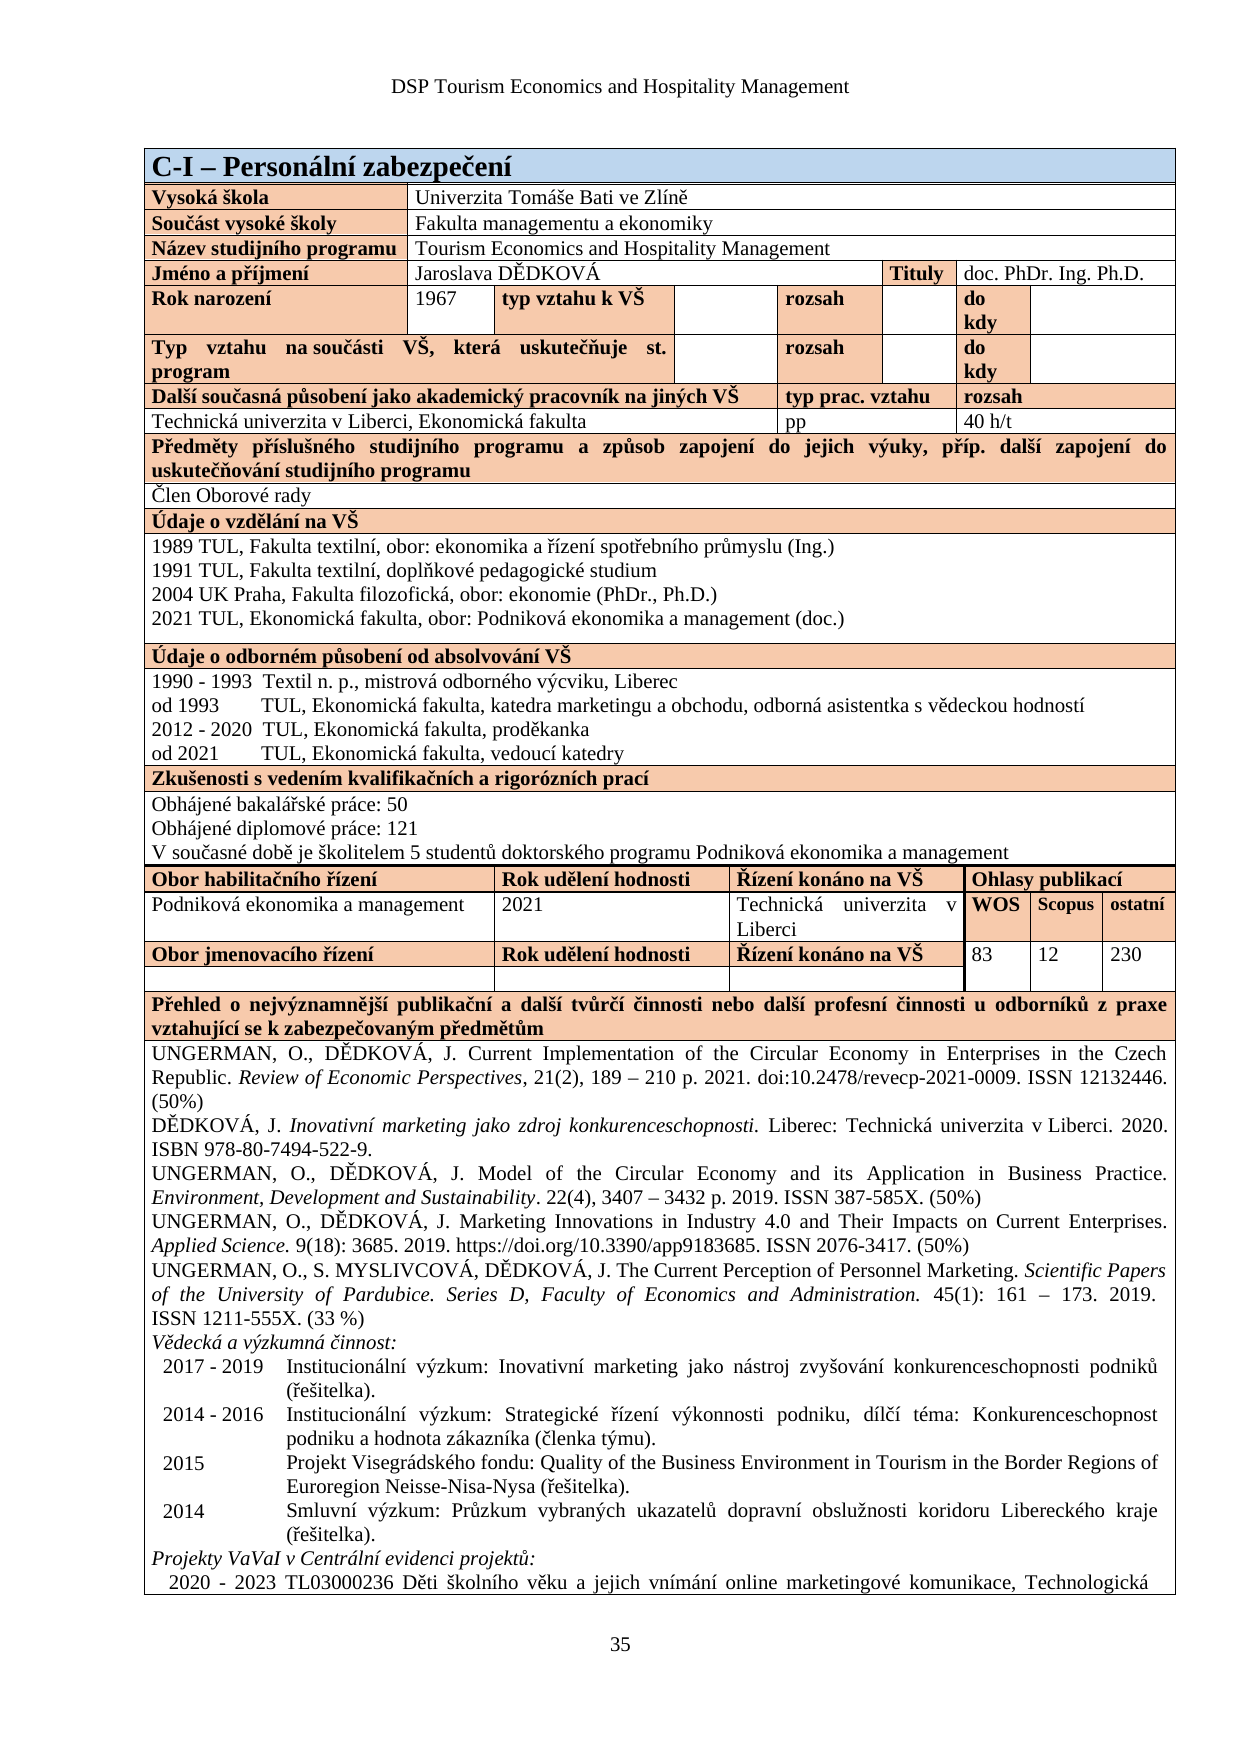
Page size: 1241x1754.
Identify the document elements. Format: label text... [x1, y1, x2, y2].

table_cell [145, 967, 494, 991]
table_cell Scopus [1031, 893, 1102, 941]
table_cell Zkušenosti s vedením kvalifikačních a rigorózních prací [145, 766, 1175, 791]
table_cell Přehled o nejvýznamnější publikační a další tvůrčí činnosti nebo další profesní činnosti u odborníků z praxe vztahující se k zabezpečovaným předmětům [145, 992, 1175, 1040]
table_cell [730, 967, 963, 991]
table_cell Obhájené bakalářské práce: 50 Obhájené diplomové práce: 121 V současné době je školitelem 5 studentů doktorského programu Podniková ekonomika a management [145, 792, 1175, 864]
table_cell Předměty příslušného studijního programu a způsob zapojení do jejich výuky, příp. další zapojení do uskutečňování studijního programu [145, 434, 1175, 482]
table_cell 12 [1031, 942, 1102, 991]
table_cell Člen Oborové rady [145, 484, 1175, 507]
table_cell Tituly [883, 261, 956, 285]
table_cell Fakulta managementu a ekonomiky [408, 210, 1175, 234]
table_cell Rok udělení hodnosti [495, 942, 729, 966]
table_cell Údaje o vzdělání na VŠ [145, 509, 1175, 533]
table_cell Údaje o odborném působení od absolvování VŠ [145, 644, 1175, 668]
table_cell 83 [966, 942, 1030, 991]
table_cell 1989 TUL, Fakulta textilní, obor: ekonomika a řízení spotřebního průmyslu (Ing.) 1991 TUL, Fakulta textilní, doplňkové pedagogické studium 2004 UK Praha, Fakulta filozofická, obor: ekonomie (PhDr., Ph.D.) 2021 TUL, Ekonomická fakulta, obor: Podniková ekonomika a management (doc.) [145, 534, 1175, 642]
table_cell do kdy [957, 286, 1030, 334]
table_cell Obor habilitačního řízení [145, 867, 494, 891]
table_cell [883, 286, 956, 334]
table_cell Typ vztahu na součásti VŠ, která uskutečňuje st. program [145, 335, 674, 383]
table_cell [675, 335, 777, 383]
table_cell ostatní [1103, 893, 1175, 941]
table_cell Vysoká škola [145, 185, 407, 209]
table_cell do kdy [957, 335, 1030, 383]
table_cell Podniková ekonomika a management [145, 893, 494, 941]
table_cell typ prac. vztahu [778, 384, 956, 408]
table_cell typ vztahu k VŠ [495, 286, 674, 334]
table_cell [1031, 286, 1175, 334]
table_cell 2021 [495, 893, 729, 941]
table_cell Technická univerzita v Liberci, Ekonomická fakulta [145, 409, 777, 433]
table_cell [495, 967, 729, 991]
table_cell Název studijního programu [145, 236, 407, 259]
table_cell Součást vysoké školy [145, 210, 407, 234]
table_cell Tourism Economics and Hospitality Management [408, 236, 1175, 259]
table_cell [883, 335, 956, 383]
table_cell Obor jmenovacího řízení [145, 942, 494, 966]
table_cell Další současná působení jako akademický pracovník na jiných VŠ [145, 384, 777, 408]
table_cell 40 h/t [957, 409, 1175, 433]
table_cell rozsah [957, 384, 1175, 408]
table_cell Rok narození [145, 286, 407, 334]
table_cell 1967 [408, 286, 494, 334]
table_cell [145, 1041, 1175, 1594]
table_cell Univerzita Tomáše Bati ve Zlíně [408, 185, 1175, 209]
table_cell Ohlasy publikací [966, 867, 1175, 891]
table_cell Řízení konáno na VŠ [730, 867, 963, 891]
table_cell Rok udělení hodnosti [495, 867, 729, 891]
table_header C-I – Personální zabezpečení [145, 149, 1175, 182]
table_cell [675, 286, 777, 334]
table_cell [1031, 335, 1175, 383]
table_cell rozsah [778, 335, 882, 383]
table_cell Jaroslava DĚDKOVÁ [408, 261, 882, 285]
table_cell Jméno a příjmení [145, 261, 407, 285]
table_cell Technická univerzita v Liberci [730, 893, 963, 941]
table_cell 230 [1103, 942, 1175, 991]
table_cell 1990 - 1993 Textil n. p., mistrová odborného výcviku, Liberec od 1993 TUL, Ekonomická fakulta, katedra marketingu a obchodu, odborná asistentka s vědeckou hodností 2012 - 2020 TUL, Ekonomická fakulta, proděkanka od 2021 TUL, Ekonomická fakulta, vedoucí katedry [145, 669, 1175, 765]
table_cell pp [778, 409, 956, 433]
table_cell rozsah [778, 286, 882, 334]
table_cell doc. PhDr. Ing. Ph.D. [957, 261, 1175, 285]
table_cell Řízení konáno na VŠ [730, 942, 963, 966]
table_cell WOS [966, 893, 1030, 941]
